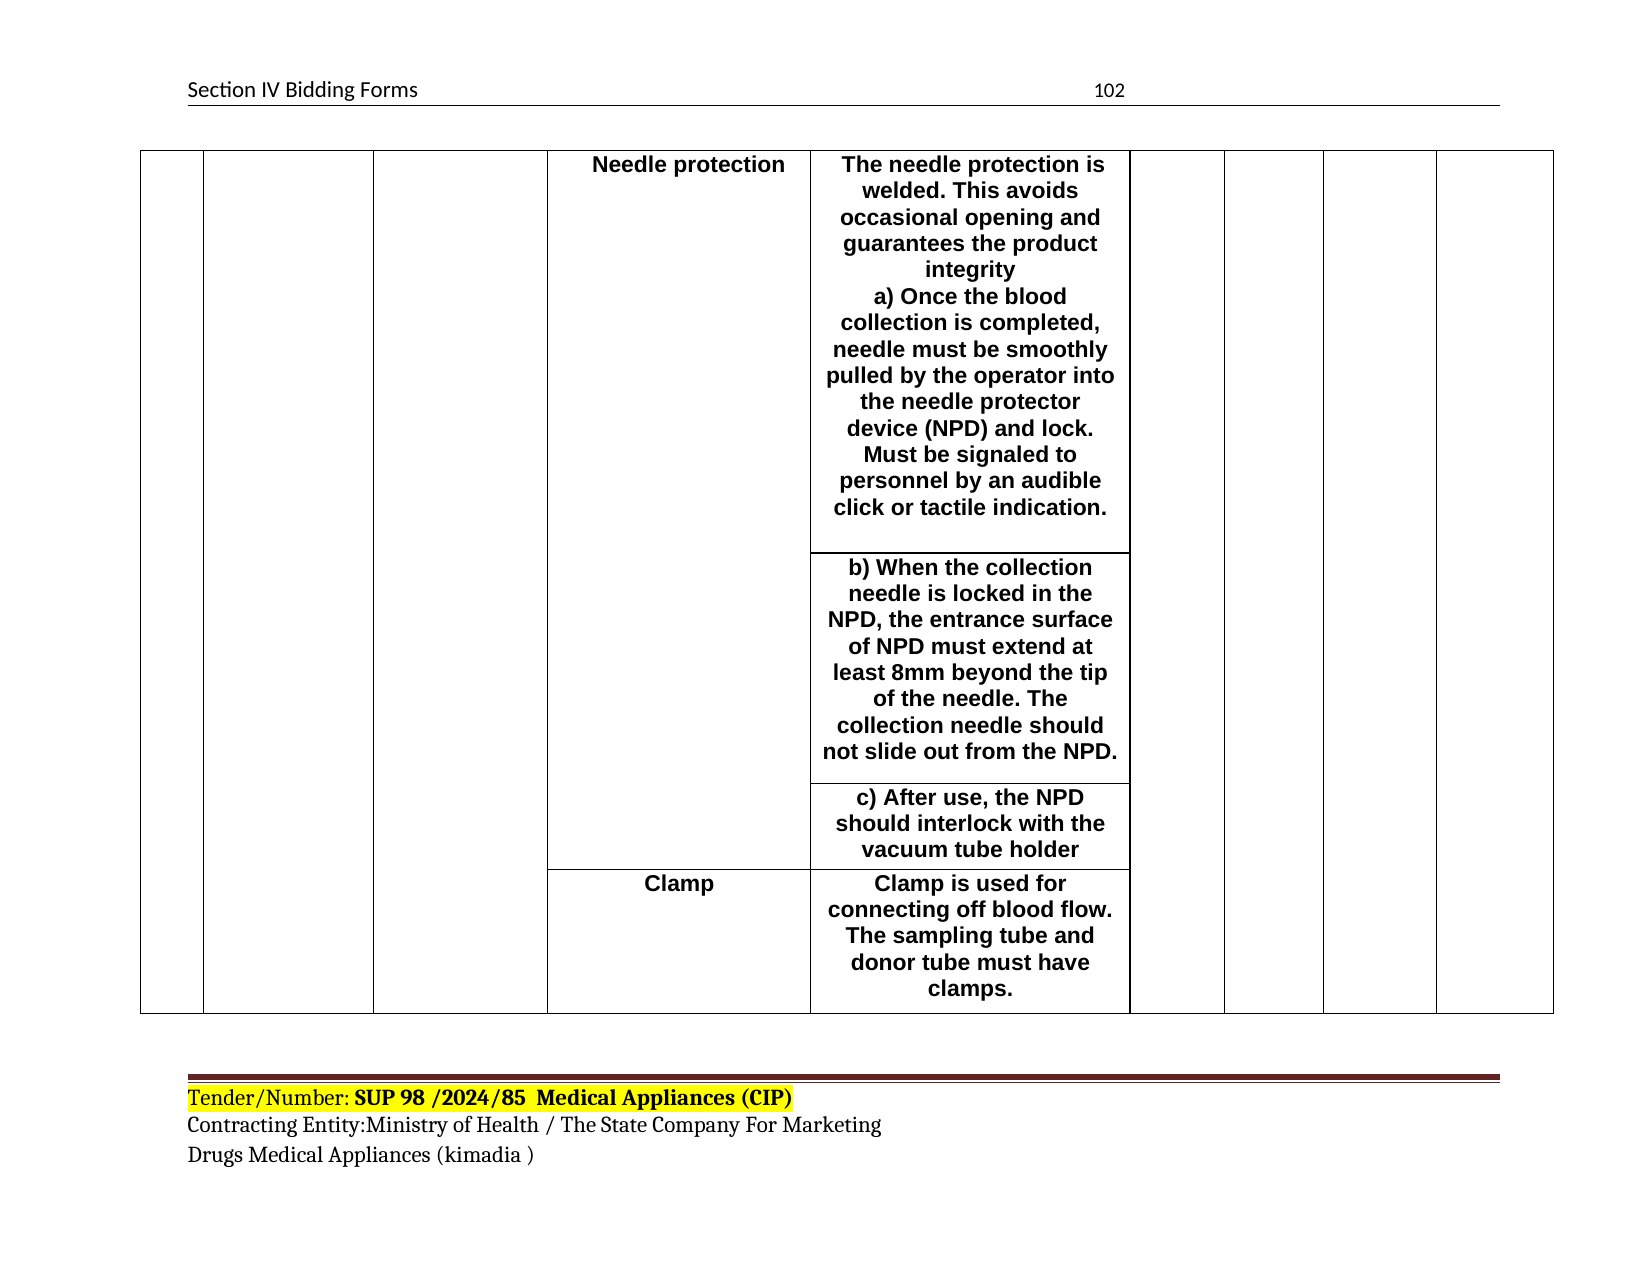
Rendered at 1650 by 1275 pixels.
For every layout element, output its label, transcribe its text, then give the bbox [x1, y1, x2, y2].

table_cell Clamp is used for connecting off blood flow. The sampling tube and donor tube must have clamps. [811, 870, 1129, 1012]
table_cell c) After use, the NPD should interlock with the vacuum tube holder [811, 784, 1129, 869]
table_cell Clamp [548, 870, 810, 1012]
table_cell b) When the collection needle is locked in the NPD, the entrance surface of NPD must extend at least 8mm beyond the tip of the needle. The collection needle should not slide out from the NPD. [811, 554, 1129, 782]
table_cell Needle protection [548, 151, 810, 869]
table_cell The needle protection is welded. This avoids occasional opening and guarantees the product integrity a) Once the blood collection is completed, needle must be smoothly pulled by the operator into the needle protector device (NPD) and lock. Must be signaled to personnel by an audible click or tactile indication. [811, 151, 1129, 552]
